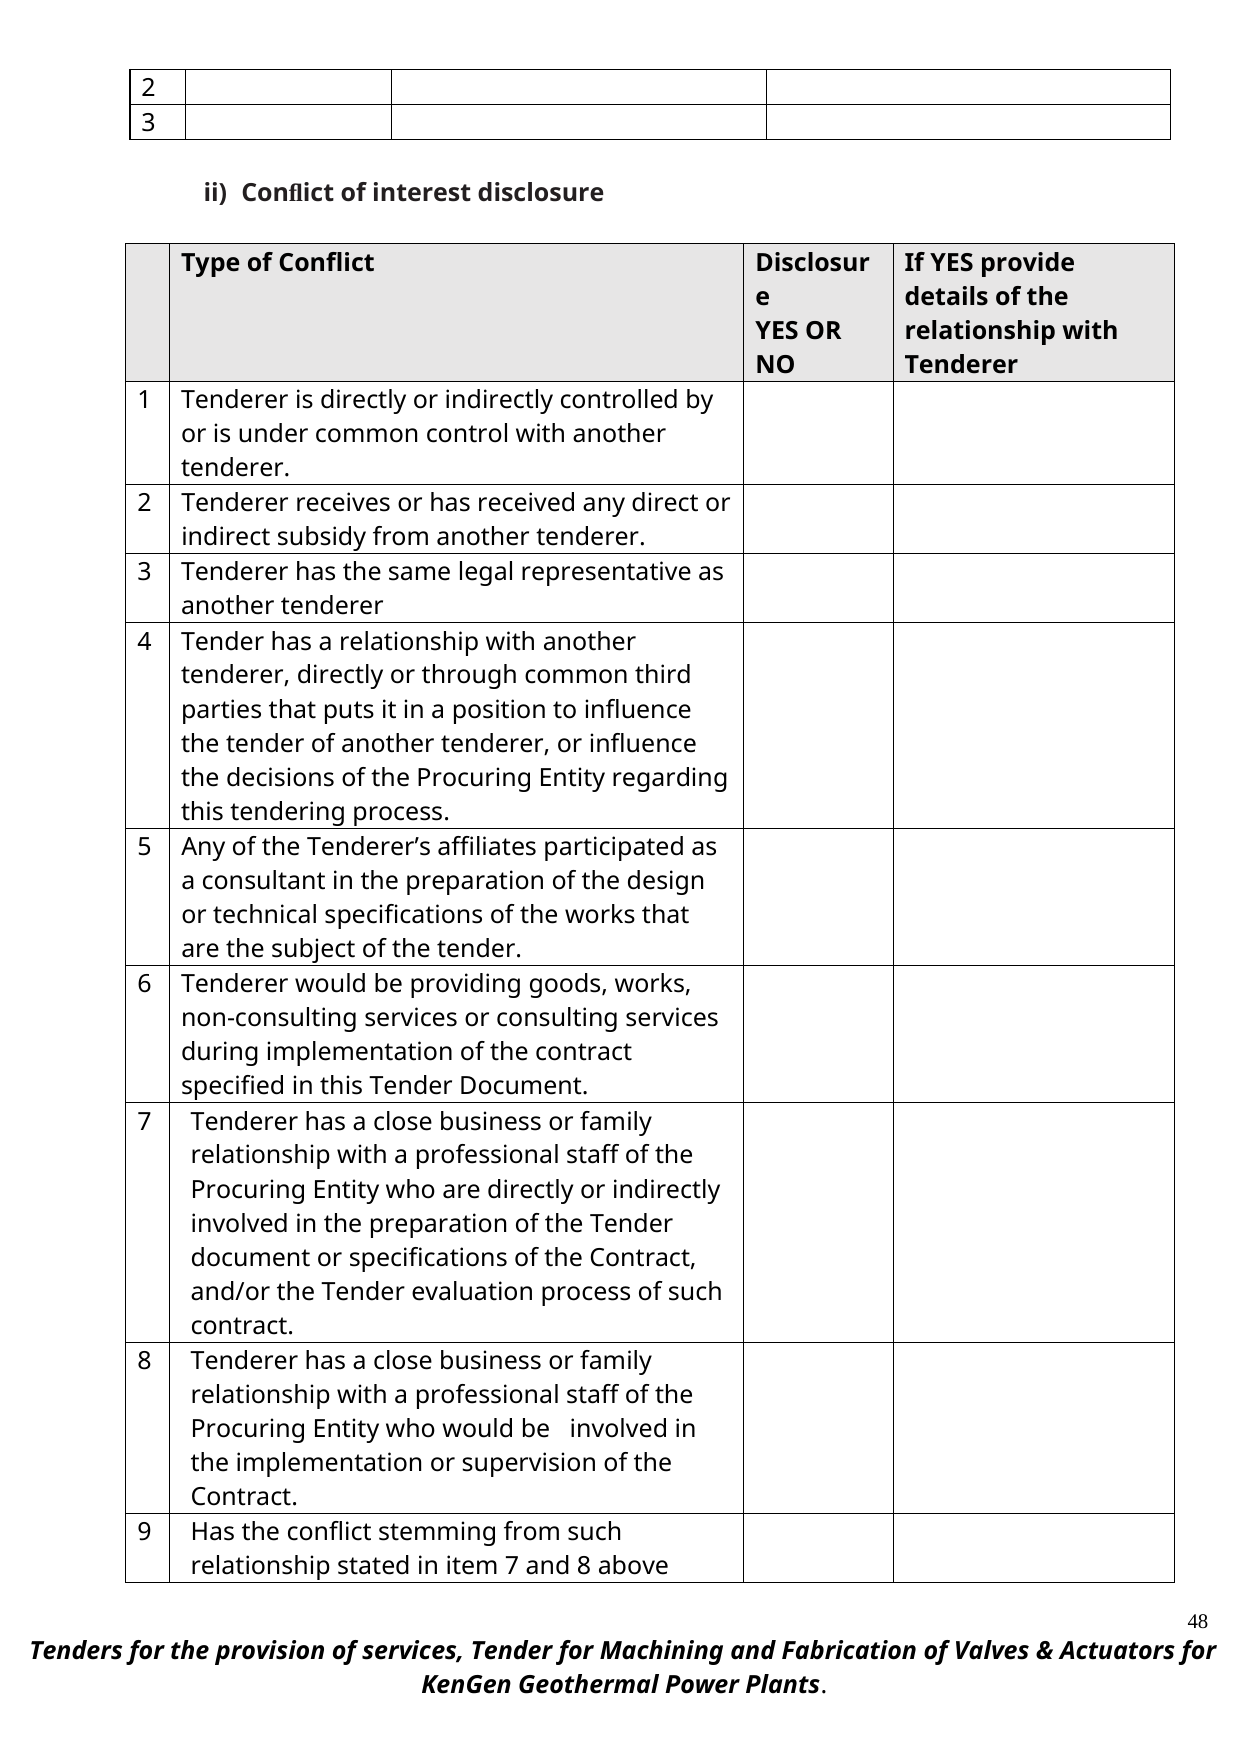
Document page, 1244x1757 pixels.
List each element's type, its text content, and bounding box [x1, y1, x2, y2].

table_cell [894, 1514, 1174, 1582]
table_cell [894, 382, 1174, 484]
table_cell [744, 1514, 893, 1582]
table_header Type of Conflict [170, 244, 743, 381]
table_cell [894, 966, 1174, 1102]
table_cell [894, 1103, 1174, 1342]
table_cell 2 [131, 70, 185, 104]
table_header Disclosure YES OR NO [744, 244, 893, 381]
table_cell [392, 70, 766, 104]
table_cell [894, 1343, 1174, 1513]
table_cell 2 [126, 485, 169, 553]
table_cell [744, 1103, 893, 1342]
table_cell [894, 554, 1174, 622]
table_cell [186, 105, 391, 139]
table_cell [392, 105, 766, 139]
table_cell [744, 1343, 893, 1513]
table_cell Tenderer is directly or indirectly controlled by or is under common control with another tenderer. [170, 382, 743, 484]
table_cell [894, 485, 1174, 553]
table_cell 3 [126, 554, 169, 622]
table_cell 4 [126, 623, 169, 827]
table_cell Tenderer has the same legal representative as another tenderer [170, 554, 743, 622]
table_cell Tenderer receives or has received any direct or indirect subsidy from another tenderer. [170, 485, 743, 553]
table_cell 8 [126, 1343, 169, 1513]
table_cell [744, 623, 893, 827]
table_cell Tenderer has a close business or family relationship with a professional staff of the Procuring Entity who would be involved in the implementation or supervision of the Contract. [170, 1343, 743, 1513]
table_cell [744, 829, 893, 965]
table_cell 7 [126, 1103, 169, 1342]
table_cell [744, 485, 893, 553]
table_cell 3 [131, 105, 185, 139]
table_cell Tenderer has a close business or family relationship with a professional staff of the Procuring Entity who are directly or indirectly involved in the preparation of the Tender document or specifications of the Contract, and/or the Tender evaluation process of such contract. [170, 1103, 743, 1342]
table_cell [744, 554, 893, 622]
table_cell [186, 70, 391, 104]
table_cell [894, 829, 1174, 965]
table_cell Tenderer would be providing goods, works, non-consulting services or consulting services during implementation of the contract specified in this Tender Document. [170, 966, 743, 1102]
table_cell [744, 382, 893, 484]
table_header [126, 244, 169, 381]
table_cell Tender has a relationship with another tenderer, directly or through common third parties that puts it in a position to influence the tender of another tenderer, or influence the decisions of the Procuring Entity regarding this tendering process. [170, 623, 743, 827]
list Conﬂict of interest disclosure [203, 175, 1244, 209]
table_cell 9 [126, 1514, 169, 1582]
table_cell [894, 623, 1174, 827]
table_cell [767, 105, 1170, 139]
table_cell 6 [126, 966, 169, 1102]
table_cell Any of the Tenderer’s affiliates participated as a consultant in the preparation of the design or technical specifications of the works that are the subject of the tender. [170, 829, 743, 965]
table_header If YES provide details of the relationship with Tenderer [894, 244, 1174, 381]
table_cell [744, 966, 893, 1102]
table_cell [170, 1514, 743, 1582]
table_cell 5 [126, 829, 169, 965]
table_cell 1 [126, 382, 169, 484]
table_cell [767, 70, 1170, 104]
